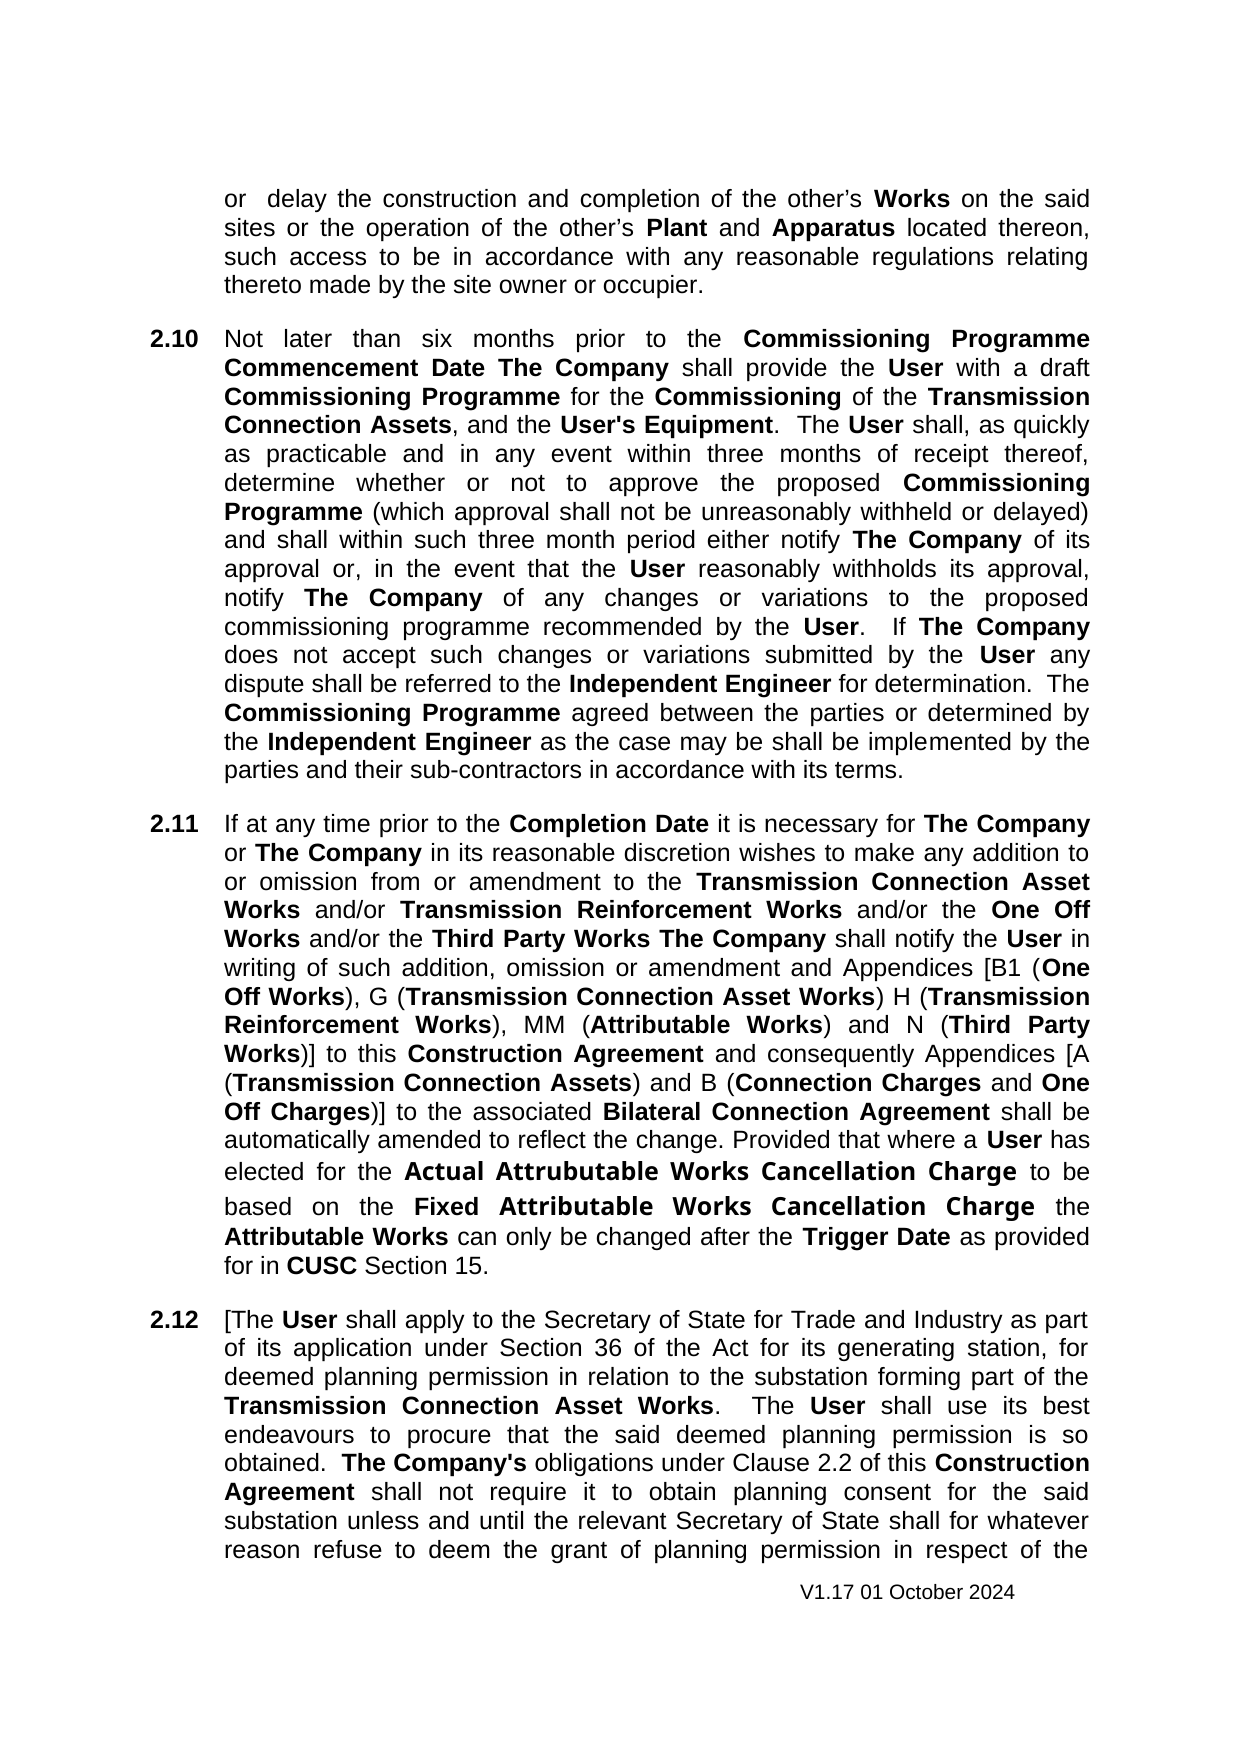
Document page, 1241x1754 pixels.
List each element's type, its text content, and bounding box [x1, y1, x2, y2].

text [150, 184, 1090, 299]
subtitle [150, 1305, 1090, 1563]
text 2.11 If at any time prior to the Completion Date it is necessary for The Company or The Company in its reasonable discretion wishes to make any addition to or omission from or amendment to the Transmission Connection Asset Works and/or Transmission Reinforcement Works and/or the One Off Works and/or the Third Party Works The Company shall notify the User in writing of such addition, omission or amendment and Appendices [B1 (One Off Works), G (Transmission Connection Asset Works) H (Transmission Reinforcement Works), MM (Attributable Works) and N (Third Party Works)] to this Construction Agreement and consequently Appendices [A (Transmission Connection Assets) and B (Connection Charges and One Off Charges)] to the associated Bilateral Connection Agreement shall be automatically amended to reflect the change. Provided that where a User has elected for the Actual Attrubutable Works Cancellation Charge to be based on the Fixed Attributable Works Cancellation Charge the Attributable Works can only be changed after the Trigger Date as provided for in CUSC Section 15. [150, 809, 1090, 1280]
text 2.10 Not later than six months prior to the Commissioning Programme Commencement Date The Company shall provide the User with a draft Commissioning Programme for the Commissioning of the Transmission Connection Assets, and the User's Equipment. The User shall, as quickly as practicable and in any event within three months of receipt thereof, determine whether or not to approve the proposed Commissioning Programme (which approval shall not be unreasonably withheld or delayed) and shall within such three month period either notify The Company of its approval or, in the event that the User reasonably withholds its approval, notify The Company of any changes or variations to the proposed commissioning programme recommended by the User. If The Company does not accept such changes or variations submitted by the User any dispute shall be referred to the Independent Engineer for determination. The Commissioning Programme agreed between the parties or determined by the Independent Engineer as the case may be shall be implemented by the parties and their sub-contractors in accordance with its terms. [150, 324, 1090, 784]
